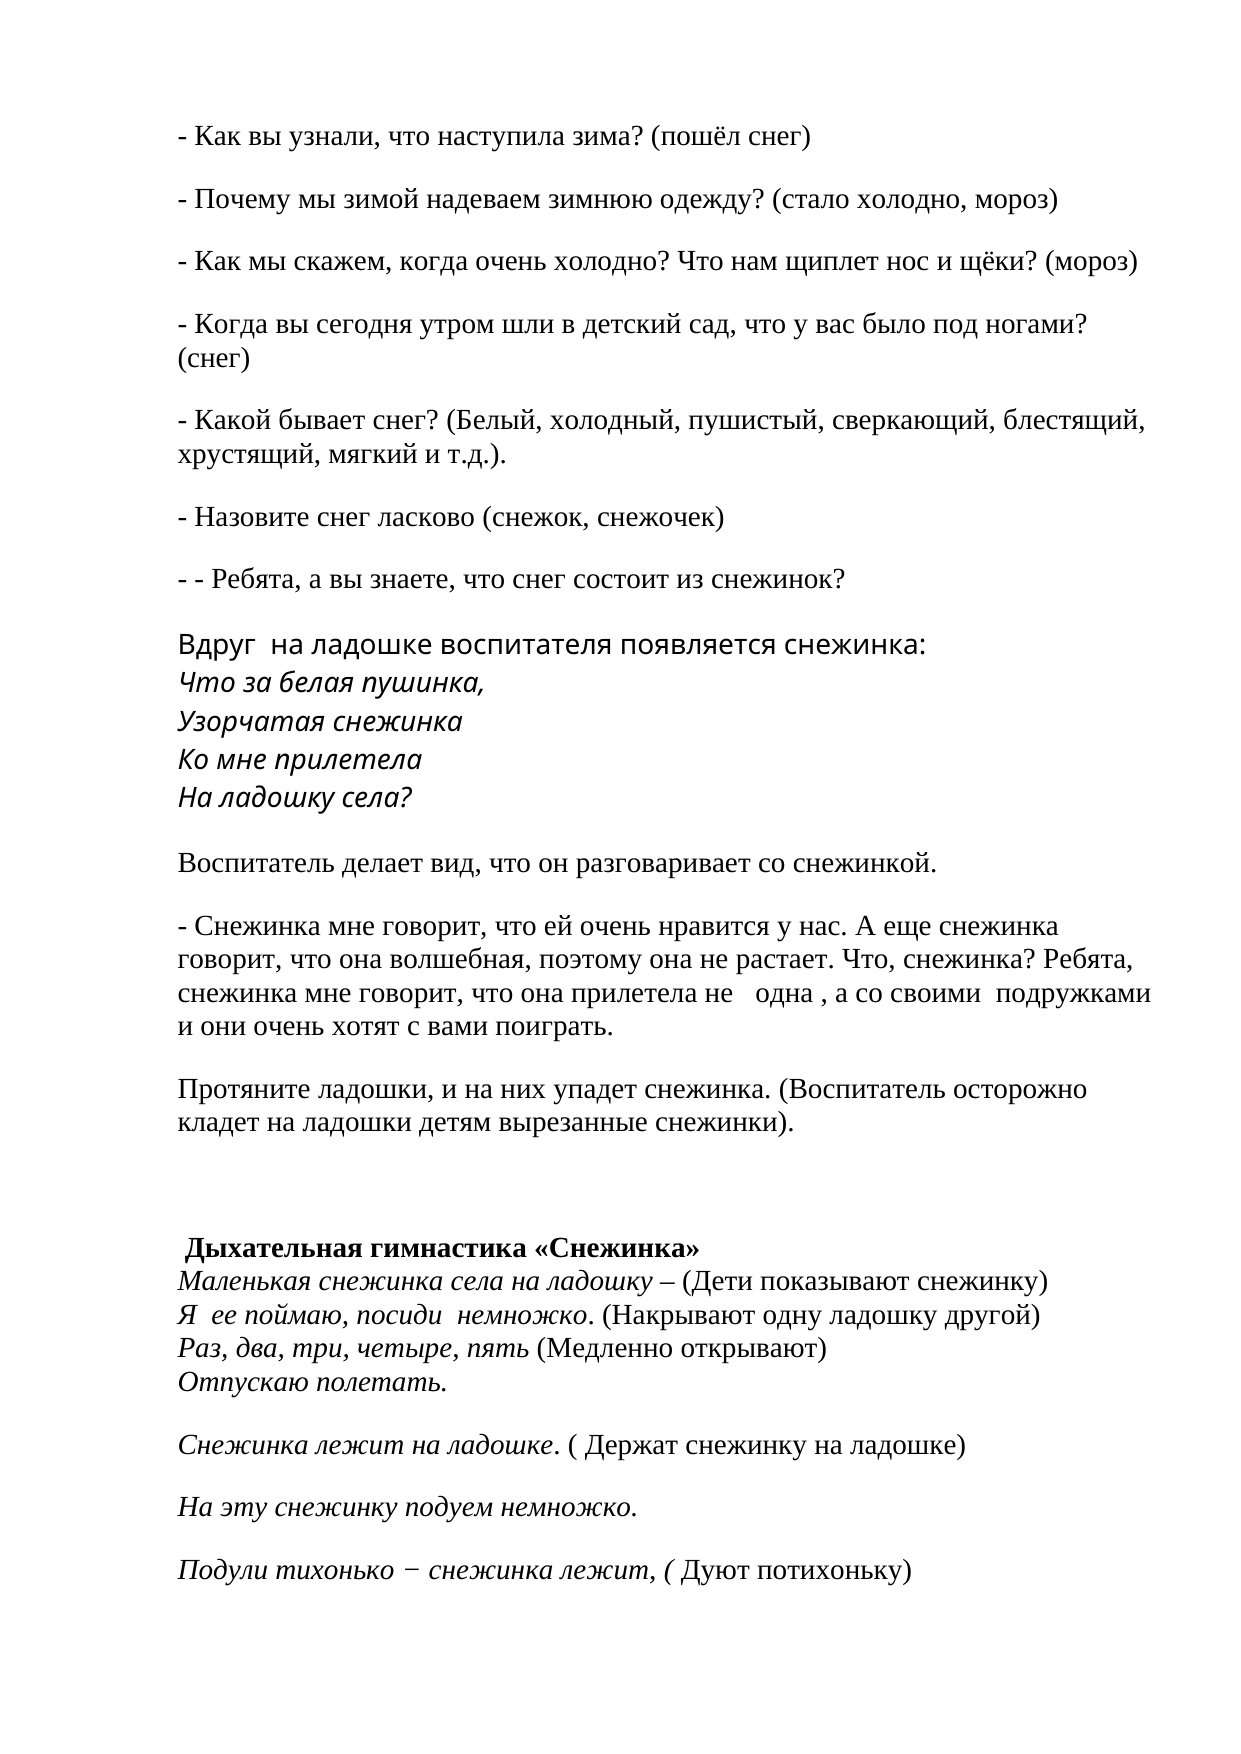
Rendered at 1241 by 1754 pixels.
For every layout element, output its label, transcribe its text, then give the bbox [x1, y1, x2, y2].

text Протяните ладошки, и на них упадет снежинка. (Воспитатель осторожно кладет на ладошки детям вырезанные снежинки). [177, 1071, 1152, 1138]
text Воспитатель делает вид, что он разговаривает со снежинкой. [177, 845, 1152, 878]
text - Почему мы зимой надеваем зимнюю одежду? (стало холодно, мороз) [177, 181, 1152, 214]
text Дыхательная гимнастика «Снежинка» Маленькая снежинка села на ладошку – (Дети показывают снежинку) Я ее поймаю, посиди немножко. (Накрывают одну ладошку другой) Раз, два, три, четыре, пять (Медленно открывают) Отпускаю полетать. [177, 1230, 1152, 1398]
text - Как вы узнали, что наступила зима? (пошёл снег) [177, 118, 1152, 152]
text - Когда вы сегодня утром шли в детский сад, что у вас было под ногами?(снег) [177, 306, 1152, 373]
text Вдруг на ладошке воспитателя появляется снежинка: Что за белая пушинка, Узорчатая снежинка Ко мне прилетела На ладошку села? [177, 624, 1152, 816]
text Подули тихонько − снежинка лежит, ( Дуют потихоньку) [177, 1552, 1152, 1586]
text - Назовите снег ласково (снежок, снежочек) [177, 499, 1152, 532]
text Снежинка лежит на ладошке. ( Держат снежинку на ладошке) [177, 1427, 1152, 1460]
text - - Ребята, а вы знаете, что снег состоит из снежинок? [177, 561, 1152, 595]
text - Какой бывает снег? (Белый, холодный, пушистый, сверкающий, блестящий, хрустящий, мягкий и т.д.). [177, 402, 1152, 469]
text - Снежинка мне говорит, что ей очень нравится у нас. А еще снежинка говорит, что она волшебная, поэтому она не растает. Что, снежинка? Ребята, снежинка мне говорит, что она прилетела не одна , а со своими подружками и они очень хотят с вами поиграть. [177, 908, 1152, 1042]
text - Как мы скажем, когда очень холодно? Что нам щиплет нос и щёки? (мороз) [177, 243, 1152, 277]
text На эту снежинку подуем немножко. [177, 1489, 1152, 1523]
